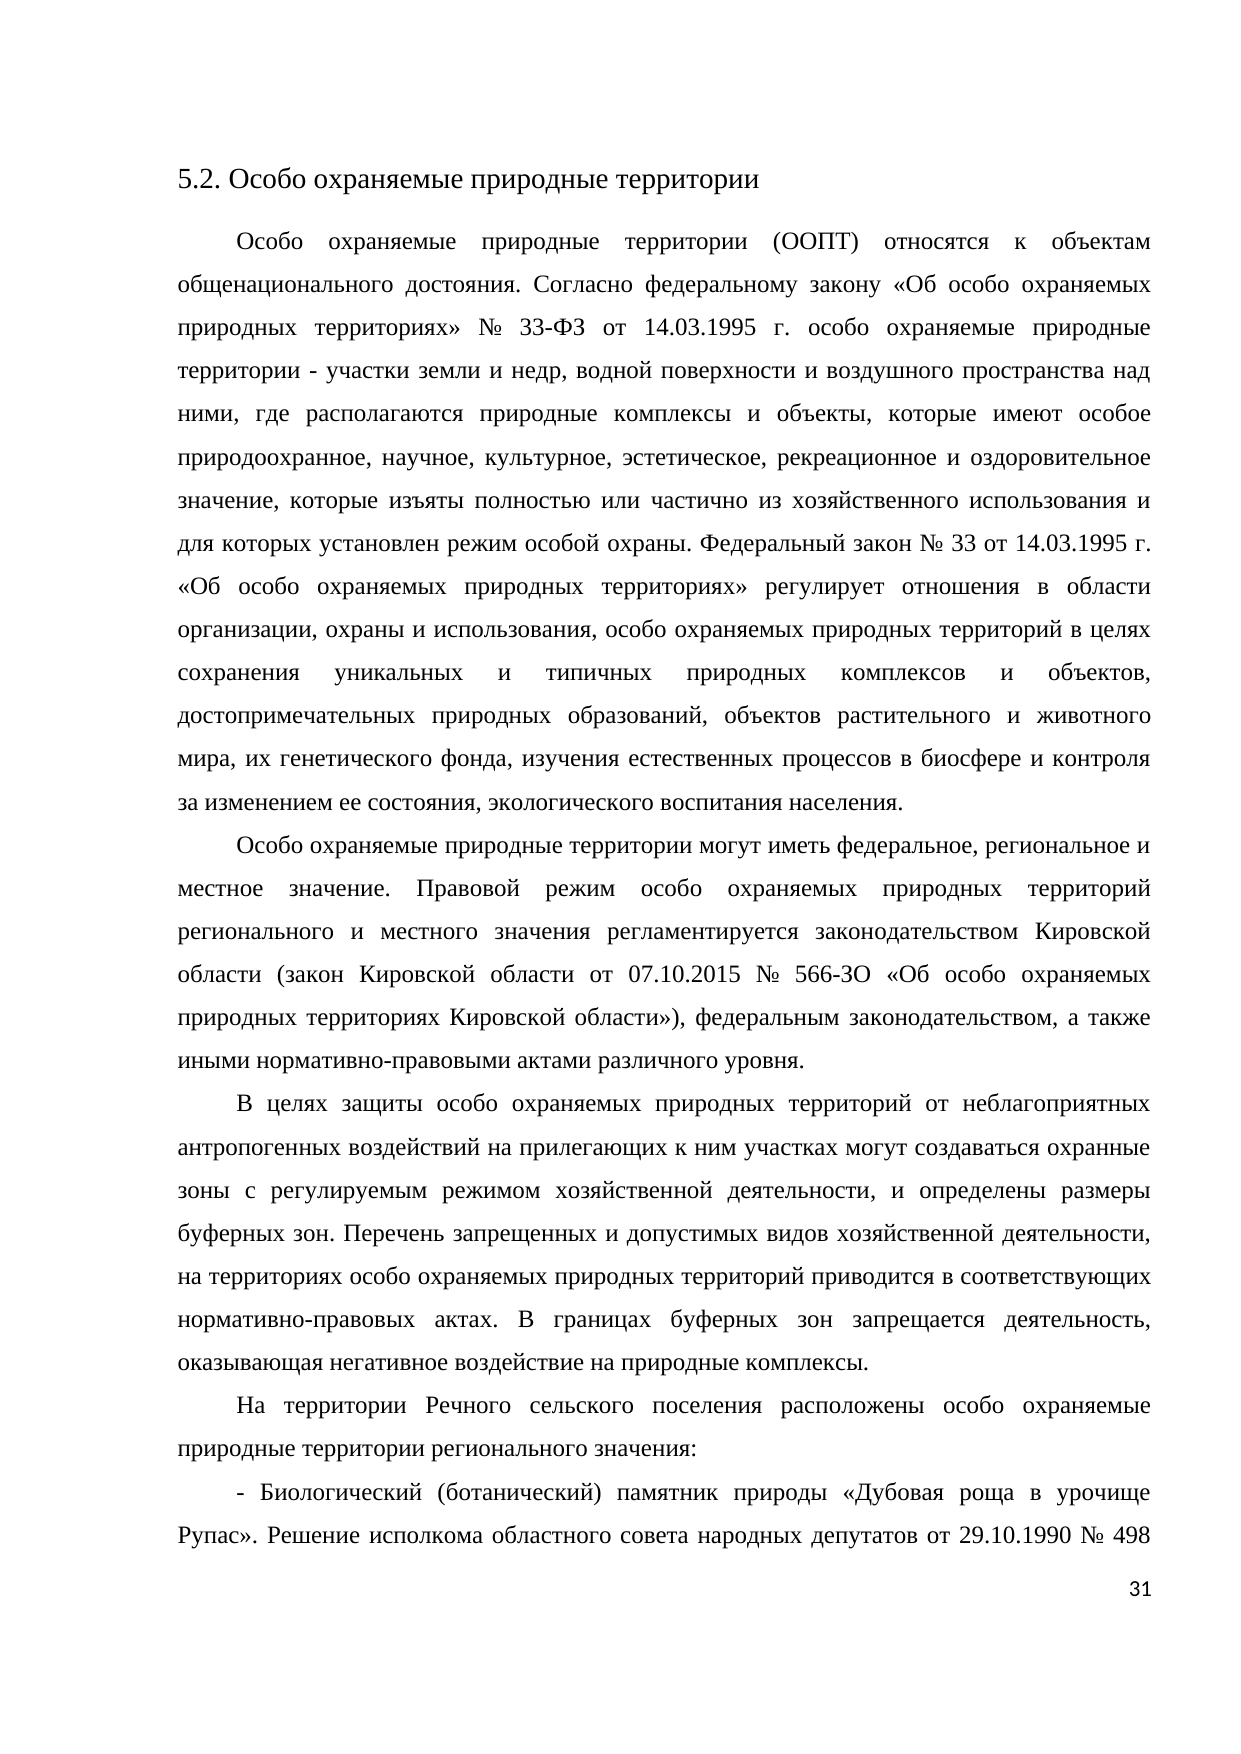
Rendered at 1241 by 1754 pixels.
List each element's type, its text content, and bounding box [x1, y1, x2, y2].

text Особо охраняемые природные территории (ООПТ) относятся к объектам общенационального достояния. Согласно федеральному закону «Об особо охраняемых природных территориях» № 33-ФЗ от 14.03.1995 г. особо охраняемые природные территории - участки земли и недр, водной поверхности и воздушного пространства над ними, где располагаются природные комплексы и объекты, которые имеют особое природоохранное, научное, культурное, эстетическое, рекреационное и оздоровительное значение, которые изъяты полностью или частично из хозяйственного использования и для которых установлен режим особой охраны. Федеральный закон № 33 от 14.03.1995 г. «Об особо охраняемых природных территориях» регулирует отношения в области организации, охраны и использования, особо охраняемых природных территорий в целях сохранения уникальных и типичных природных комплексов и объектов, достопримечательных природных образований, объектов растительного и животного мира, их генетического фонда, изучения естественных процессов в биосфере и контроля за изменением ее состояния, экологического воспитания населения. [177, 226, 1152, 815]
text На территории Речного сельского поселения расположены особо охраняемые природные территории регионального значения: [177, 1390, 1152, 1462]
text В целях защиты особо охраняемых природных территорий от неблагоприятных антропогенных воздействий на прилегающих к ним участках могут создаваться охранные зоны с регулируемым режимом хозяйственной деятельности, и определены размеры буферных зон. Перечень запрещенных и допустимых видов хозяйственной деятельности, на территориях особо охраняемых природных территорий приводится в соответствующих нормативно-правовых актах. В границах буферных зон запрещается деятельность, оказывающая негативное воздействие на природные комплексы. [177, 1088, 1152, 1376]
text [177, 1477, 1152, 1548]
text Особо охраняемые природные территории могут иметь федеральное, региональное и местное значение. Правовой режим особо охраняемых природных территорий регионального и местного значения регламентируется законодательством Кировской области (закон Кировской области от 07.10.2015 № 566-ЗО «Об особо охраняемых природных территориях Кировской области»), федеральным законодательством, а также иными нормативно-правовыми актами различного уровня. [177, 830, 1152, 1074]
text 5.2. Особо охраняемые природные территории [177, 161, 1152, 195]
